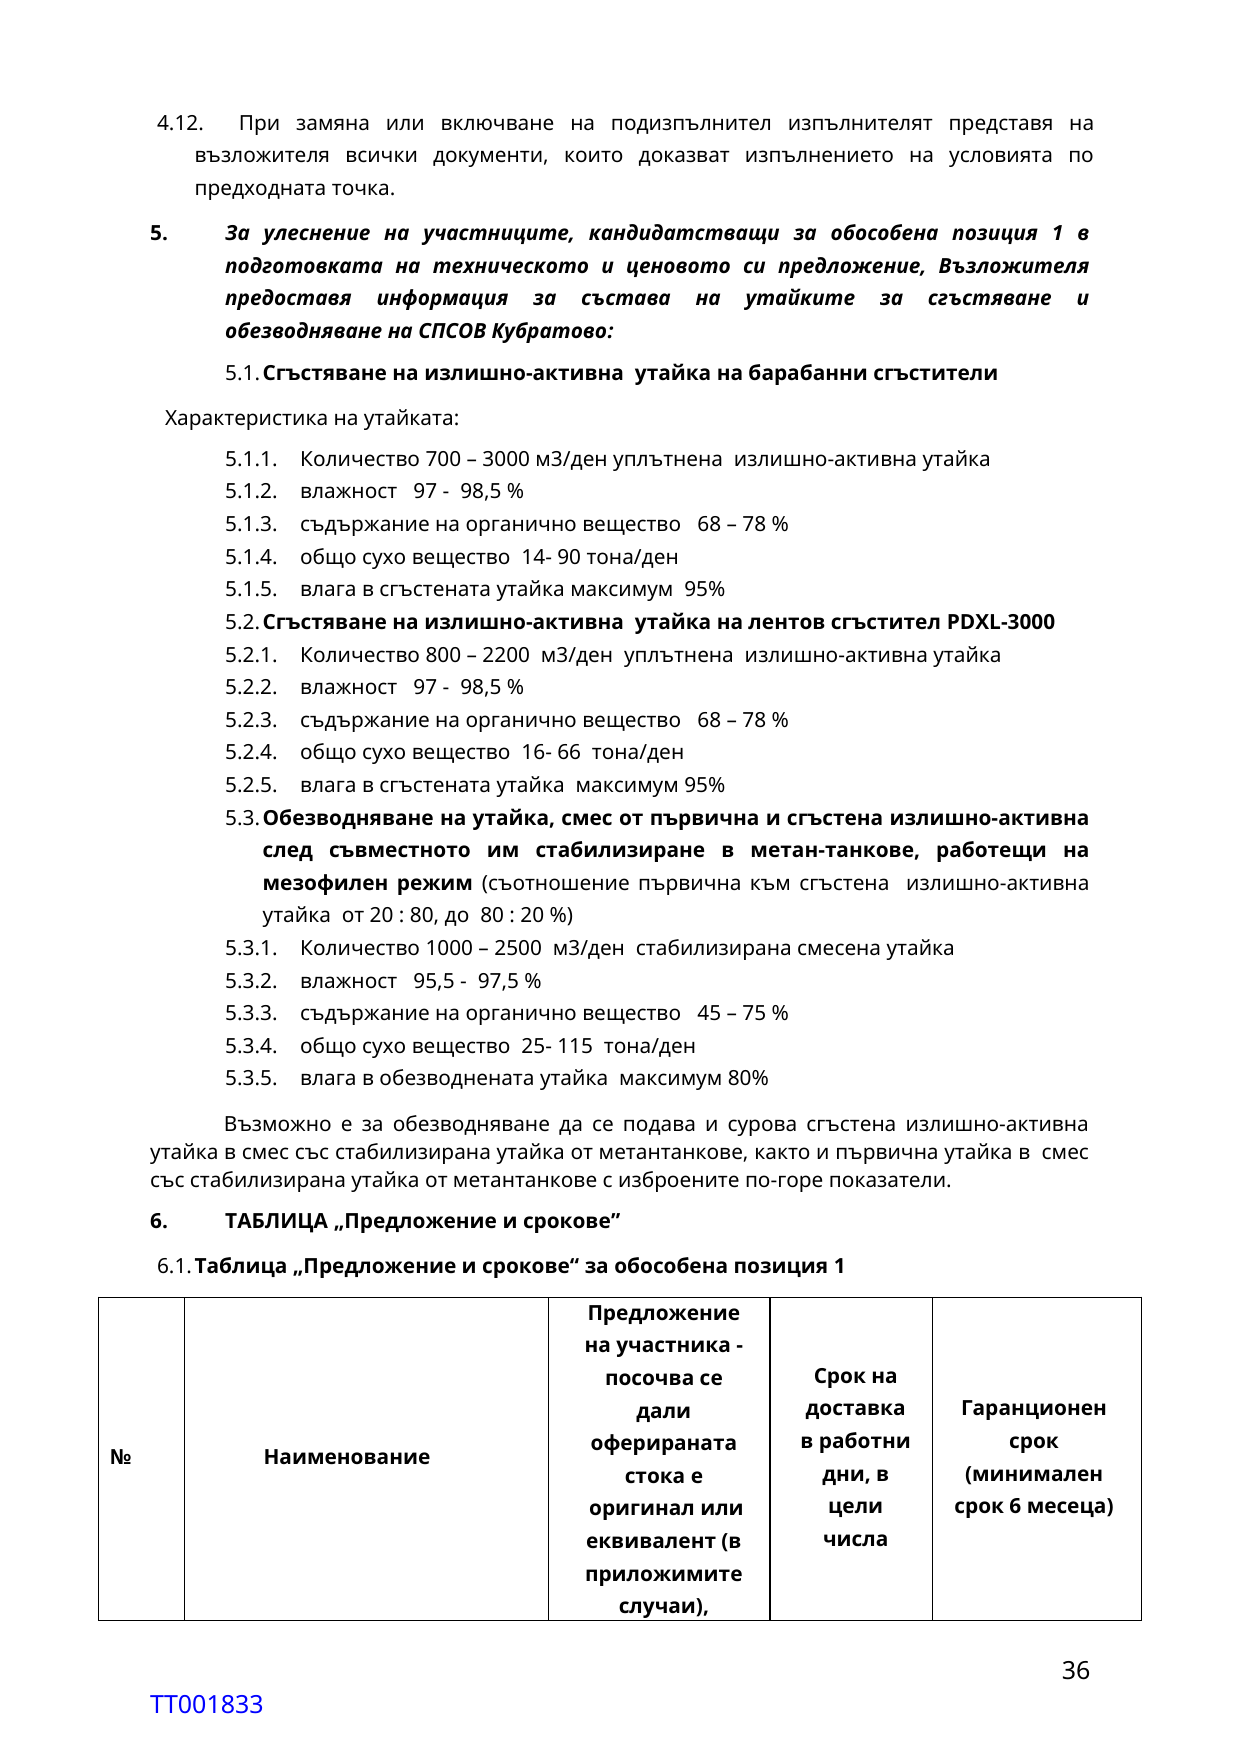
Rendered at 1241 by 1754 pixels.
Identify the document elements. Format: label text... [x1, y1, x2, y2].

list общо сухо вещество 14- 90 тона/ден [225, 542, 1090, 570]
list Сгъстяване на излишно-активна утайка на лентов сгъстител PDXL-3000 [225, 607, 1090, 636]
list общо сухо вещество 25- 115 тона/ден [225, 1031, 1090, 1059]
list съдържание на органично вещество 45 – 75 % [225, 998, 1090, 1027]
list ТАБЛИЦА „Предложение и срокове” [150, 1206, 991, 1235]
list Сгъстяване на излишно-активна утайка на барабанни сгъстители [225, 358, 1090, 386]
list влага в сгъстената утайка максимум 95% [225, 574, 1090, 603]
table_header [933, 1298, 1141, 1620]
table_header № [99, 1298, 184, 1620]
list влажност 97 - 98,5 % [225, 672, 1090, 701]
list съдържание на органично вещество 68 – 78 % [225, 705, 1090, 733]
list съдържание на органично вещество 68 – 78 % [225, 509, 1090, 538]
list влажност 95,5 - 97,5 % [225, 966, 1090, 994]
text Характеристика на утайката: [165, 403, 1090, 432]
list влага в сгъстената утайка максимум 95% [225, 770, 1090, 798]
list Количество 800 – 2200 м3/ден уплътнена излишно-активна утайка [225, 640, 1090, 668]
text Възможно е за обезводняване да се подава и сурова сгъстена излишно-активна утайка в смес със стабилизирана утайка от метантанкове, както и първична утайка в смес със стабилизирана утайка от метантанкове с изброените по-горе показатели. [150, 1109, 1090, 1194]
list Обезводняване на утайка, смес от първична и сгъстена излишно-активна след съвместното им стабилизиране в метан-танкове, работещи на мезофилен режим (съотношение първична към сгъстена излишно-активна утайка от 20 : 80, до 80 : 20 %) [225, 803, 1090, 929]
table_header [771, 1298, 932, 1620]
list влага в обезводнената утайка максимум 80% [225, 1063, 1090, 1092]
list Количество 700 – 3000 м3/ден уплътнена излишно-активна утайка [225, 444, 1090, 472]
table_header Наименование [185, 1298, 548, 1620]
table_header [549, 1298, 769, 1620]
list За улеснение на участниците, кандидатстващи за обособена позиция 1 в подготовката на техническото и ценовото си предложение, Възложителя предоставя информация за състава на утайките за сгъстяване и обезводняване на СПСОВ Кубратово: [150, 218, 1090, 344]
list влажност 97 - 98,5 % [225, 477, 1090, 505]
list Количество 1000 – 2500 м3/ден стабилизирана смесена утайка [225, 933, 1090, 962]
list Таблица „Предложение и срокове“ за обособена позиция 1 [157, 1252, 1095, 1280]
list При замяна или включване на подизпълнител изпълнителят представя на възложителя всички документи, които доказват изпълнението на условията по предходната точка. [157, 108, 1095, 202]
list общо сухо вещество 16- 66 тона/ден [225, 737, 1090, 766]
